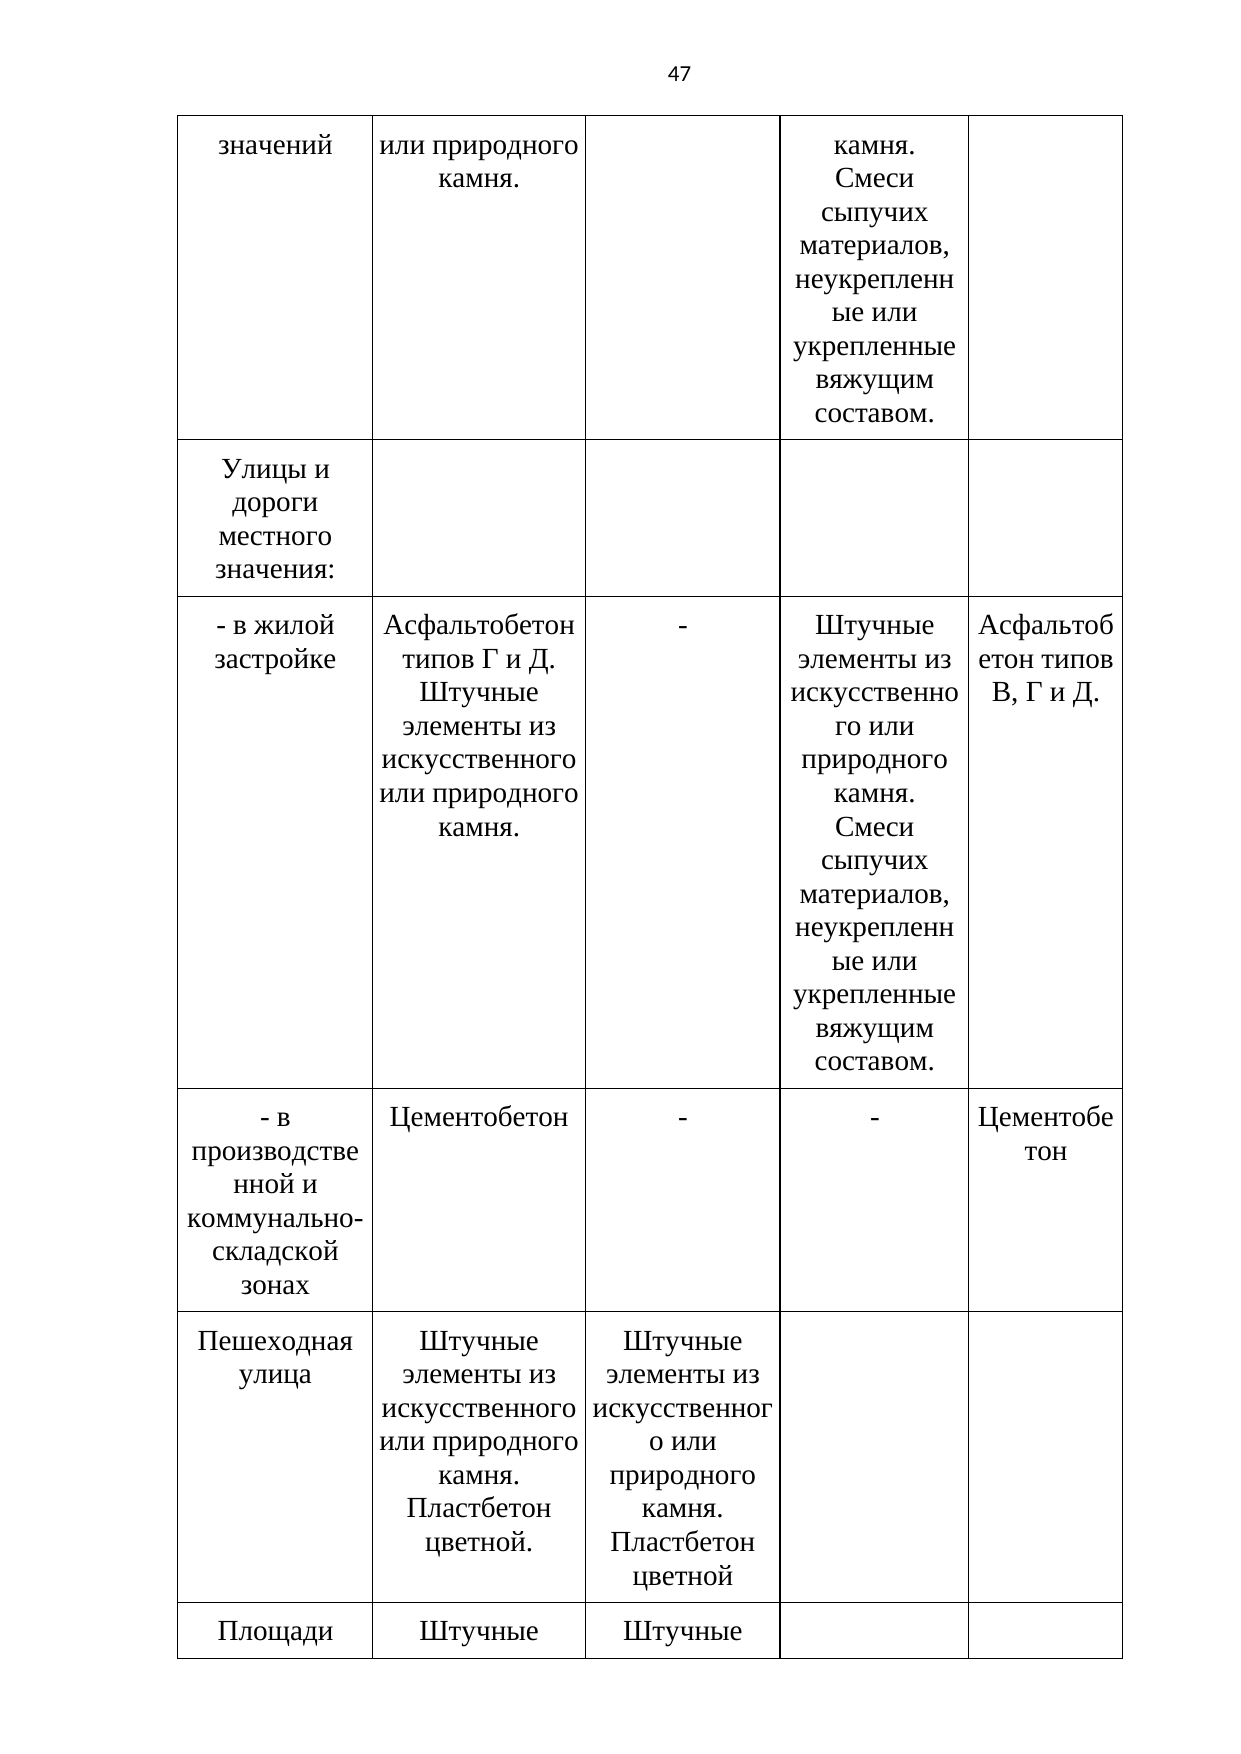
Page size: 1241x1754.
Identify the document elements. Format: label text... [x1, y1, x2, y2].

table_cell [373, 1603, 585, 1658]
table_cell [586, 440, 779, 596]
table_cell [586, 1603, 779, 1658]
table_cell Асфальтобетон типов В, Г и Д. [969, 597, 1122, 1088]
table_cell - в производственной и коммунально-складской зонах [178, 1089, 372, 1311]
table_cell Цементобетон [969, 1089, 1122, 1311]
table_cell - в жилой застройке [178, 597, 372, 1088]
table_cell [373, 440, 585, 596]
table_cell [178, 116, 372, 439]
table_cell [969, 1603, 1122, 1658]
table_cell - [586, 597, 779, 1088]
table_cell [373, 116, 585, 439]
table_cell [781, 1312, 968, 1602]
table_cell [781, 116, 968, 439]
table_cell [969, 116, 1122, 439]
table_cell Пешеходная улица [178, 1312, 372, 1602]
table_cell [969, 1312, 1122, 1602]
table_cell Асфальтобетон типов Г и Д. Штучные элементы из искусственного или природного камня. [373, 597, 585, 1088]
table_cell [178, 1603, 372, 1658]
table_cell Штучные элементы из искусственного или природного камня. Смеси сыпучих материалов, неукрепленные или укрепленные вяжущим составом. [781, 597, 968, 1088]
table_cell Штучные элементы из искусственного или природного камня. Пластбетон цветной. [373, 1312, 585, 1602]
table_cell [586, 116, 779, 439]
table_cell - [781, 1089, 968, 1311]
table_cell Улицы и дороги местного значения: [178, 440, 372, 596]
table_cell [781, 1603, 968, 1658]
table_cell - [586, 1089, 779, 1311]
table_cell Цементобетон [373, 1089, 585, 1311]
table_cell [781, 440, 968, 596]
table_cell Штучные элементы из искусственного или природного камня. Пластбетон цветной [586, 1312, 779, 1602]
table_cell [969, 440, 1122, 596]
